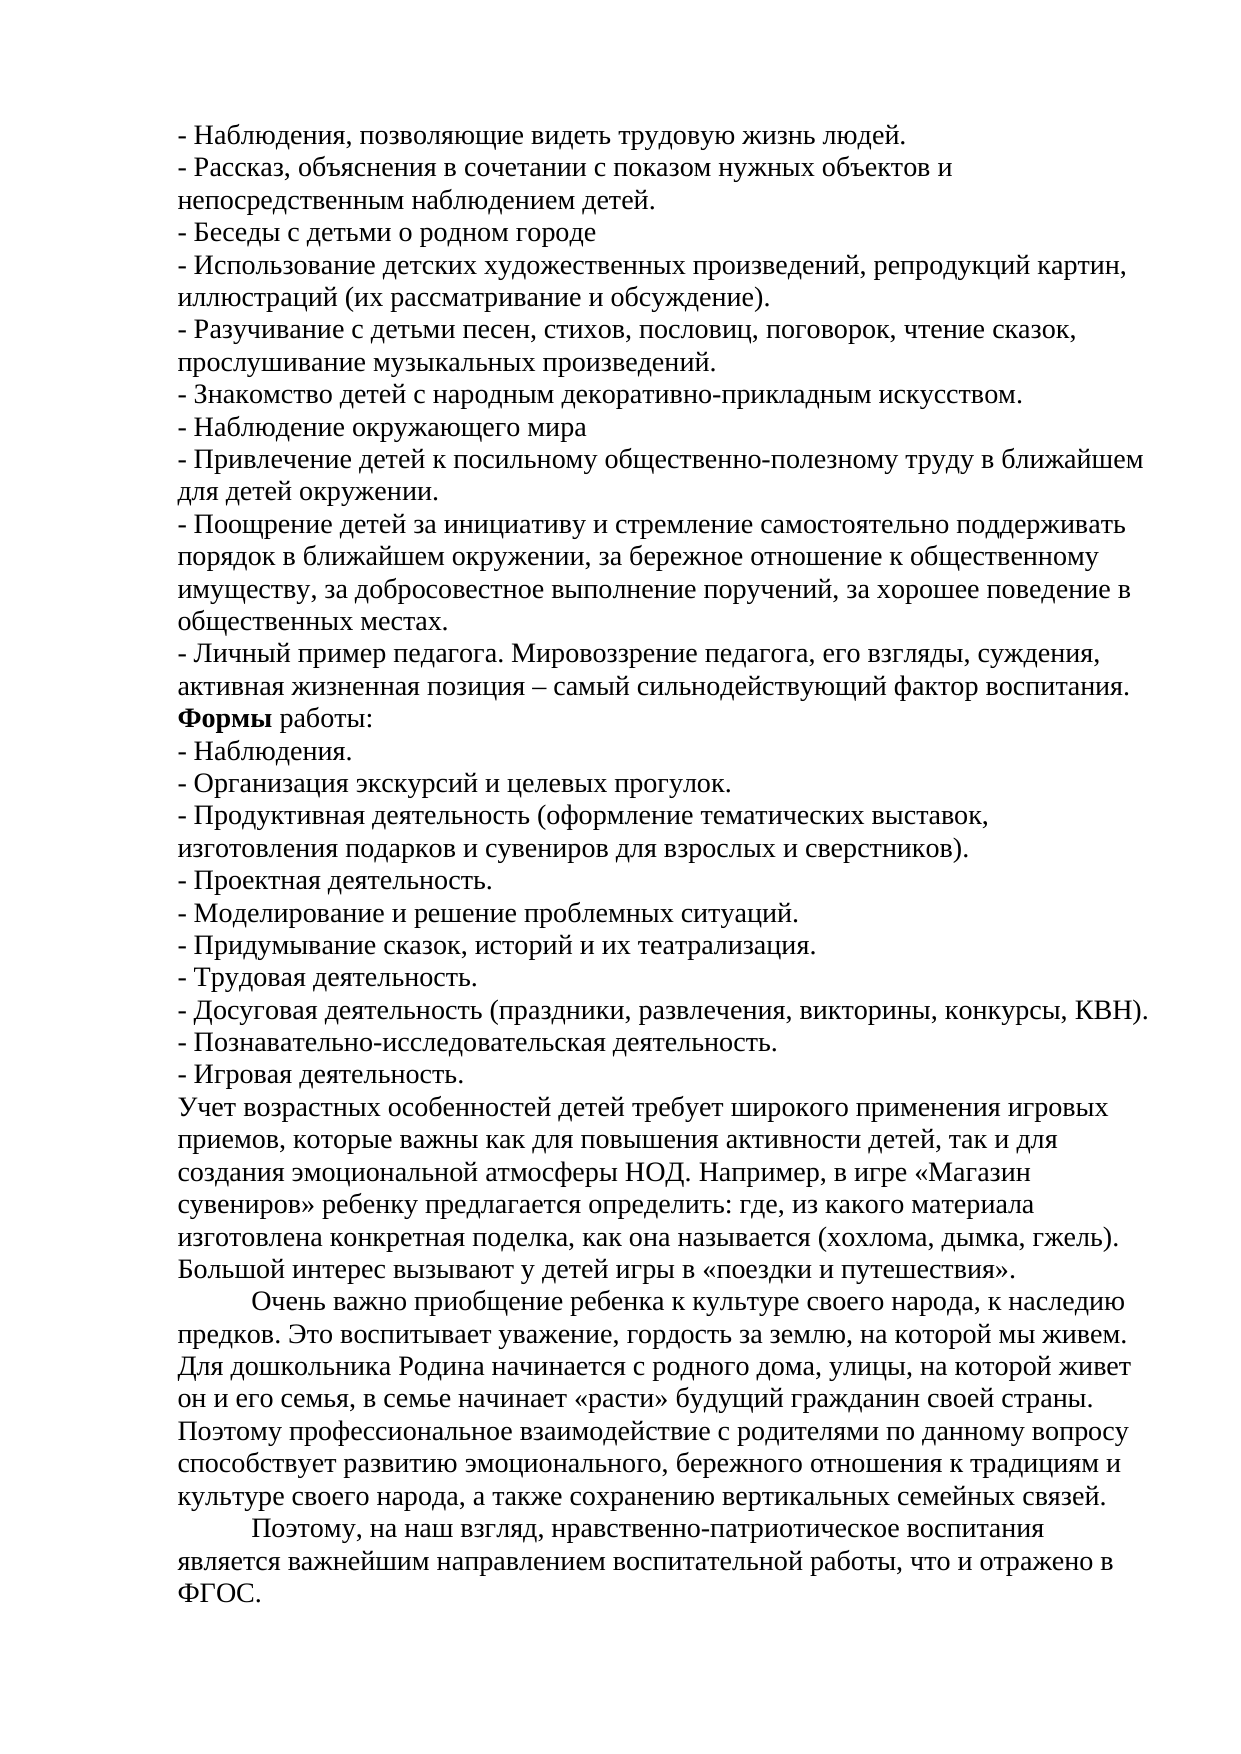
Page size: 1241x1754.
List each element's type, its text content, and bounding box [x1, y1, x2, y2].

text - Разучивание с детьми песен, стихов, пословиц, поговорок, чтение сказок, прослушивание музыкальных произведений. [177, 312, 1152, 377]
text - Знакомство детей с народным декоративно-прикладным искусством. [177, 377, 1152, 410]
text - Досуговая деятельность (праздники, развлечения, викторины, конкурсы, КВН). [177, 993, 1152, 1025]
text - Наблюдение окружающего мира [177, 410, 1152, 442]
text - Использование детских художественных произведений, репродукций картин, иллюстраций (их рассматривание и обсуждение). [177, 248, 1152, 312]
text - Поощрение детей за инициативу и стремление самостоятельно поддерживать порядок в ближайшем окружении, за бережное отношение к общественному имуществу, за добросовестное выполнение поручений, за хорошее поведение в общественных местах. [177, 507, 1152, 636]
text - Беседы с детьми о родном городе [177, 215, 1152, 248]
text - Привлечение детей к посильному общественно-полезному труду в ближайшем для детей окружении. [177, 442, 1152, 507]
text Формы работы: [177, 701, 1152, 734]
text - Моделирование и решение проблемных ситуаций. [177, 896, 1152, 928]
text - Рассказ, объяснения в сочетании с показом нужных объектов и непосредственным наблюдением детей. [177, 151, 1152, 215]
text - Личный пример педагога. Мировоззрение педагога, его взгляды, суждения, активная жизненная позиция – самый сильнодействующий фактор воспитания. [177, 636, 1152, 701]
text - Продуктивная деятельность (оформление тематических выставок, изготовления подарков и сувениров для взрослых и сверстников). [177, 798, 1152, 863]
text - Познавательно-исследовательская деятельность. [177, 1025, 1152, 1058]
text - Организация экскурсий и целевых прогулок. [177, 766, 1152, 798]
text - Трудовая деятельность. [177, 960, 1152, 993]
text Поэтому, на наш взгляд, нравственно-патриотическое воспитания является важнейшим направлением воспитательной работы, что и отражено в ФГОС. [177, 1511, 1152, 1608]
text Учет возрастных особенностей детей требует широкого применения игровых приемов, которые важны как для повышения активности детей, так и для создания эмоциональной атмосферы НОД. Например, в игре «Магазин сувениров» ребенку предлагается определить: где, из какого материала изготовлена конкретная поделка, как она называется (хохлома, дымка, гжель). Большой интерес вызывают у детей игры в «поездки и путешествия». [177, 1090, 1152, 1284]
text - Наблюдения. [177, 734, 1152, 766]
text Очень важно приобщение ребенка к культуре своего народа, к наследию предков. Это воспитывает уважение, гордость за землю, на которой мы живем. Для дошкольника Родина начинается с родного дома, улицы, на которой живет он и его семья, в семье начинает «расти» будущий гражданин своей страны. Поэтому профессиональное взаимодействие с родителями по данному вопросу способствует развитию эмоционального, бережного отношения к традициям и культуре своего народа, а также сохранению вертикальных семейных связей. [177, 1284, 1152, 1511]
text - Проектная деятельность. [177, 863, 1152, 896]
text - Наблюдения, позволяющие видеть трудовую жизнь людей. [177, 118, 1152, 151]
text - Придумывание сказок, историй и их театрализация. [177, 928, 1152, 960]
text - Игровая деятельность. [177, 1058, 1152, 1090]
